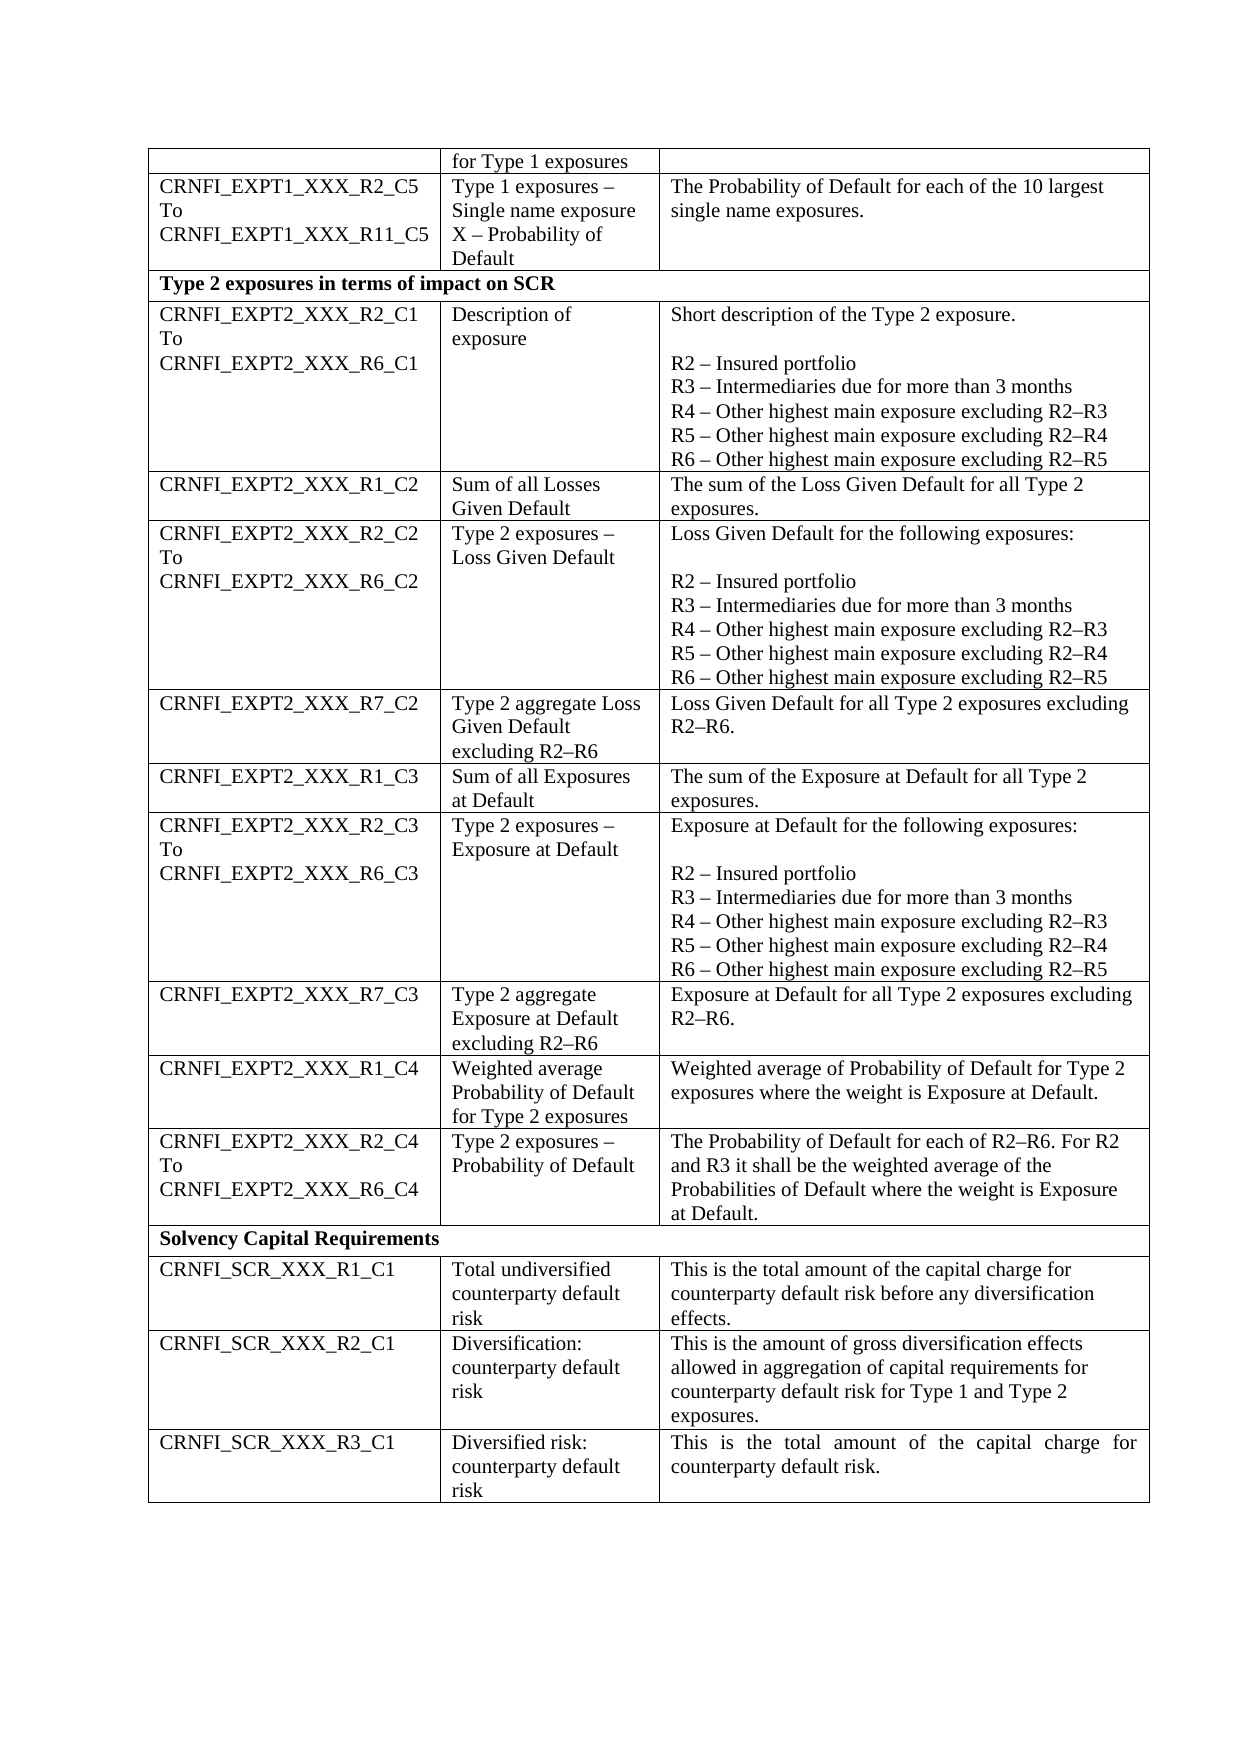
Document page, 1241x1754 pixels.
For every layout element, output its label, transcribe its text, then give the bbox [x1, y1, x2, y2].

table_cell CRNFI_EXPT2_XXX_R2_C2 To CRNFI_EXPT2_XXX_R6_C2 [149, 521, 440, 689]
table_cell Type 1 exposures – Single name exposure X – Probability of Default [441, 174, 659, 270]
table_cell This is the total amount of the capital charge for counterparty default risk. [660, 1430, 1149, 1502]
table_cell Total undiversified counterparty default risk [441, 1257, 659, 1329]
table_cell CRNFI_EXPT2_XXX_R1_C4 [149, 1056, 440, 1128]
table_cell CRNFI_EXPT2_XXX_R7_C3 [149, 982, 440, 1054]
table_cell CRNFI_EXPT2_XXX_R7_C2 [149, 690, 440, 763]
table_cell Sum of all Exposures at Default [441, 764, 659, 812]
table_cell CRNFI_EXPT2_XXX_R1_C2 [149, 472, 440, 520]
table_cell Exposure at Default for all Type 2 exposures excluding R2–R6. [660, 982, 1149, 1054]
table_cell Type 2 aggregate Exposure at Default excluding R2–R6 [441, 982, 659, 1054]
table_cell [149, 149, 440, 173]
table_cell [660, 149, 1149, 173]
table_cell CRNFI_EXPT2_XXX_R2_C1 To CRNFI_EXPT2_XXX_R6_C1 [149, 302, 440, 471]
table_cell CRNFI_SCR_XXX_R3_C1 [149, 1430, 440, 1502]
table_cell CRNFI_SCR_XXX_R1_C1 [149, 1257, 440, 1329]
table_cell Weighted average of Probability of Default for Type 2 exposures where the weight is Exposure at Default. [660, 1056, 1149, 1128]
table_cell The Probability of Default for each of the 10 largest single name exposures. [660, 174, 1149, 270]
table_cell Description of exposure [441, 302, 659, 471]
table_cell The sum of the Loss Given Default for all Type 2 exposures. [660, 472, 1149, 520]
table_cell This is the amount of gross diversification effects allowed in aggregation of capital requirements for counterparty default risk for Type 1 and Type 2 exposures. [660, 1331, 1149, 1429]
table_cell CRNFI_EXPT1_XXX_R2_C5 To CRNFI_EXPT1_XXX_R11_C5 [149, 174, 440, 270]
table_cell Type 2 exposures – Probability of Default [441, 1129, 659, 1225]
table_cell This is the total amount of the capital charge for counterparty default risk before any diversification effects. [660, 1257, 1149, 1329]
table_cell Sum of all Losses Given Default [441, 472, 659, 520]
table_cell CRNFI_SCR_XXX_R2_C1 [149, 1331, 440, 1429]
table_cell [441, 149, 659, 173]
table_cell Type 2 aggregate Loss Given Default excluding R2–R6 [441, 690, 659, 763]
table_cell Exposure at Default for the following exposures: R2 – Insured portfolio R3 – Intermediaries due for more than 3 months R4 – Other highest main exposure excluding R2–R3 R5 – Other highest main exposure excluding R2–R4 R6 – Other highest main exposure excluding R2–R5 [660, 813, 1149, 981]
table_cell CRNFI_EXPT2_XXX_R2_C4 To CRNFI_EXPT2_XXX_R6_C4 [149, 1129, 440, 1225]
table_cell The Probability of Default for each of R2–R6. For R2 and R3 it shall be the weighted average of the Probabilities of Default where the weight is Exposure at Default. [660, 1129, 1149, 1225]
table_cell Type 2 exposures – Exposure at Default [441, 813, 659, 981]
table_cell CRNFI_EXPT2_XXX_R2_C3 To CRNFI_EXPT2_XXX_R6_C3 [149, 813, 440, 981]
table_cell Loss Given Default for the following exposures: R2 – Insured portfolio R3 – Intermediaries due for more than 3 months R4 – Other highest main exposure excluding R2–R3 R5 – Other highest main exposure excluding R2–R4 R6 – Other highest main exposure excluding R2–R5 [660, 521, 1149, 689]
table_cell Diversified risk: counterparty default risk [441, 1430, 659, 1502]
table_cell Short description of the Type 2 exposure. R2 – Insured portfolio R3 – Intermediaries due for more than 3 months R4 – Other highest main exposure excluding R2–R3 R5 – Other highest main exposure excluding R2–R4 R6 – Other highest main exposure excluding R2–R5 [660, 302, 1149, 471]
table_cell The sum of the Exposure at Default for all Type 2 exposures. [660, 764, 1149, 812]
table_cell Weighted average Probability of Default for Type 2 exposures [441, 1056, 659, 1128]
table_cell Loss Given Default for all Type 2 exposures excluding R2–R6. [660, 690, 1149, 763]
table_cell Type 2 exposures – Loss Given Default [441, 521, 659, 689]
table_cell Diversification: counterparty default risk [441, 1331, 659, 1429]
table_cell Solvency Capital Requirements [149, 1226, 1149, 1256]
table_cell CRNFI_EXPT2_XXX_R1_C3 [149, 764, 440, 812]
table_cell Type 2 exposures in terms of impact on SCR [149, 271, 1149, 301]
